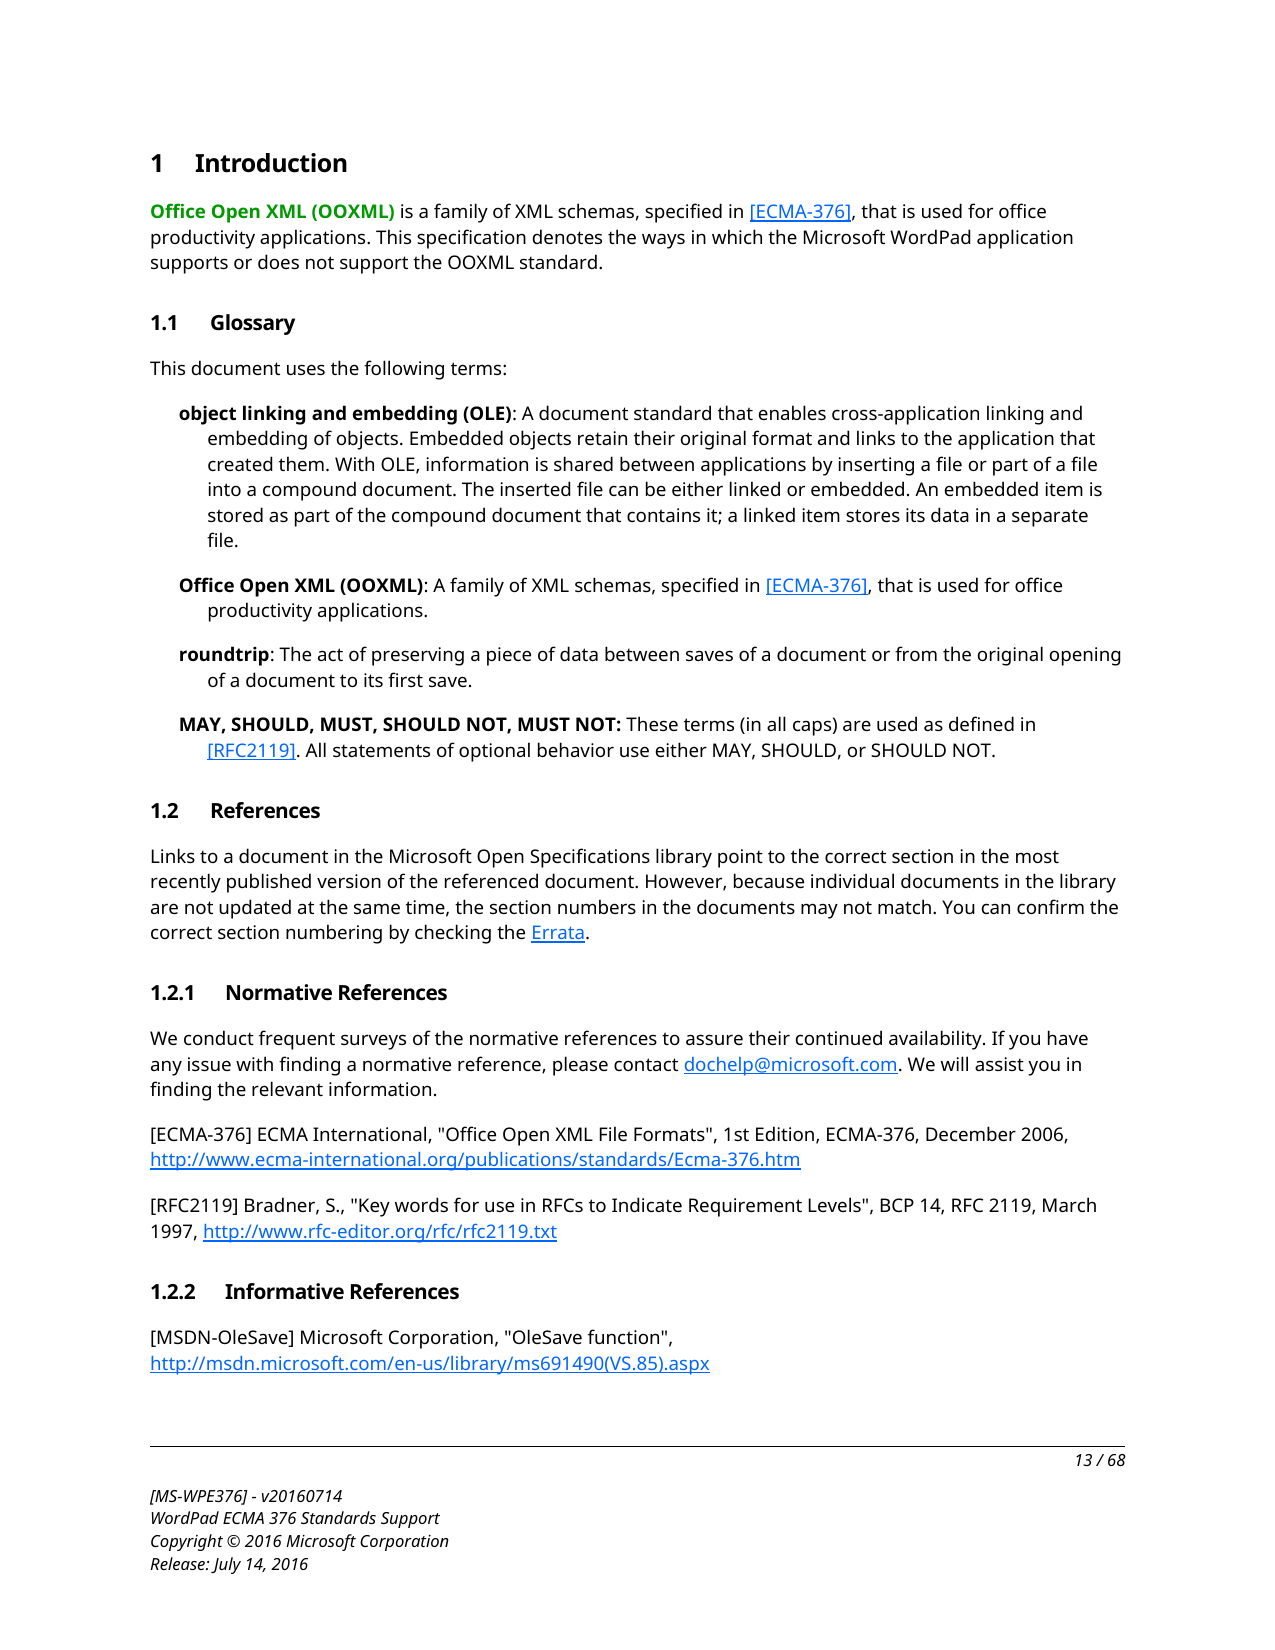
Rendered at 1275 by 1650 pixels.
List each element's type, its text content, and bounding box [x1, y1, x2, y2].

text roundtrip: The act of preserving a piece of data between saves of a document or from the original opening of a document to its first save. [178, 642, 1125, 693]
subtitle Informative References [150, 1277, 1125, 1306]
text This document uses the following terms: [150, 356, 1125, 381]
text We conduct frequent surveys of the normative references to assure their continued availability. If you have any issue with finding a normative reference, please contact dochelp@microsoft.com. We will assist you in finding the relevant information. [150, 1026, 1125, 1102]
subtitle Introduction [150, 146, 1125, 180]
text [ECMA-376] ECMA International, "Office Open XML File Formats", 1st Edition, ECMA-376, December 2006, http://www.ecma-international.org/publications/standards/Ecma-376.htm [150, 1121, 1125, 1172]
text Office Open XML (OOXML): A family of XML schemas, specified in [ECMA-376], that is used for office productivity applications. [178, 572, 1125, 623]
text Office Open XML (OOXML) is a family of XML schemas, specified in [ECMA-376], that is used for office productivity applications. This specification denotes the ways in which the Microsoft WordPad application supports or does not support the OOXML standard. [150, 199, 1125, 275]
text [RFC2119] Bradner, S., "Key words for use in RFCs to Indicate Requirement Levels", BCP 14, RFC 2119, March 1997, http://www.rfc-editor.org/rfc/rfc2119.txt [150, 1193, 1125, 1244]
subtitle Normative References [150, 978, 1125, 1007]
text object linking and embedding (OLE): A document standard that enables cross-application linking and embedding of objects. Embedded objects retain their original format and links to the application that created them. With OLE, information is shared between applications by inserting a file or part of a file into a compound document. The inserted file can be either linked or embedded. An embedded item is stored as part of the compound document that contains it; a linked item stores its data in a separate file. [178, 400, 1125, 553]
subtitle Glossary [150, 308, 1125, 337]
text [MSDN-OleSave] Microsoft Corporation, "OleSave function", http://msdn.microsoft.com/en-us/library/ms691490(VS.85).aspx [150, 1324, 1125, 1375]
text MAY, SHOULD, MUST, SHOULD NOT, MUST NOT: These terms (in all caps) are used as defined in [RFC2119]. All statements of optional behavior use either MAY, SHOULD, or SHOULD NOT. [178, 711, 1125, 762]
text Links to a document in the Microsoft Open Specifications library point to the correct section in the most recently published version of the referenced document. However, because individual documents in the library are not updated at the same time, the section numbers in the documents may not match. You can confirm the correct section numbering by checking the Errata. [150, 843, 1125, 945]
subtitle References [150, 796, 1125, 824]
